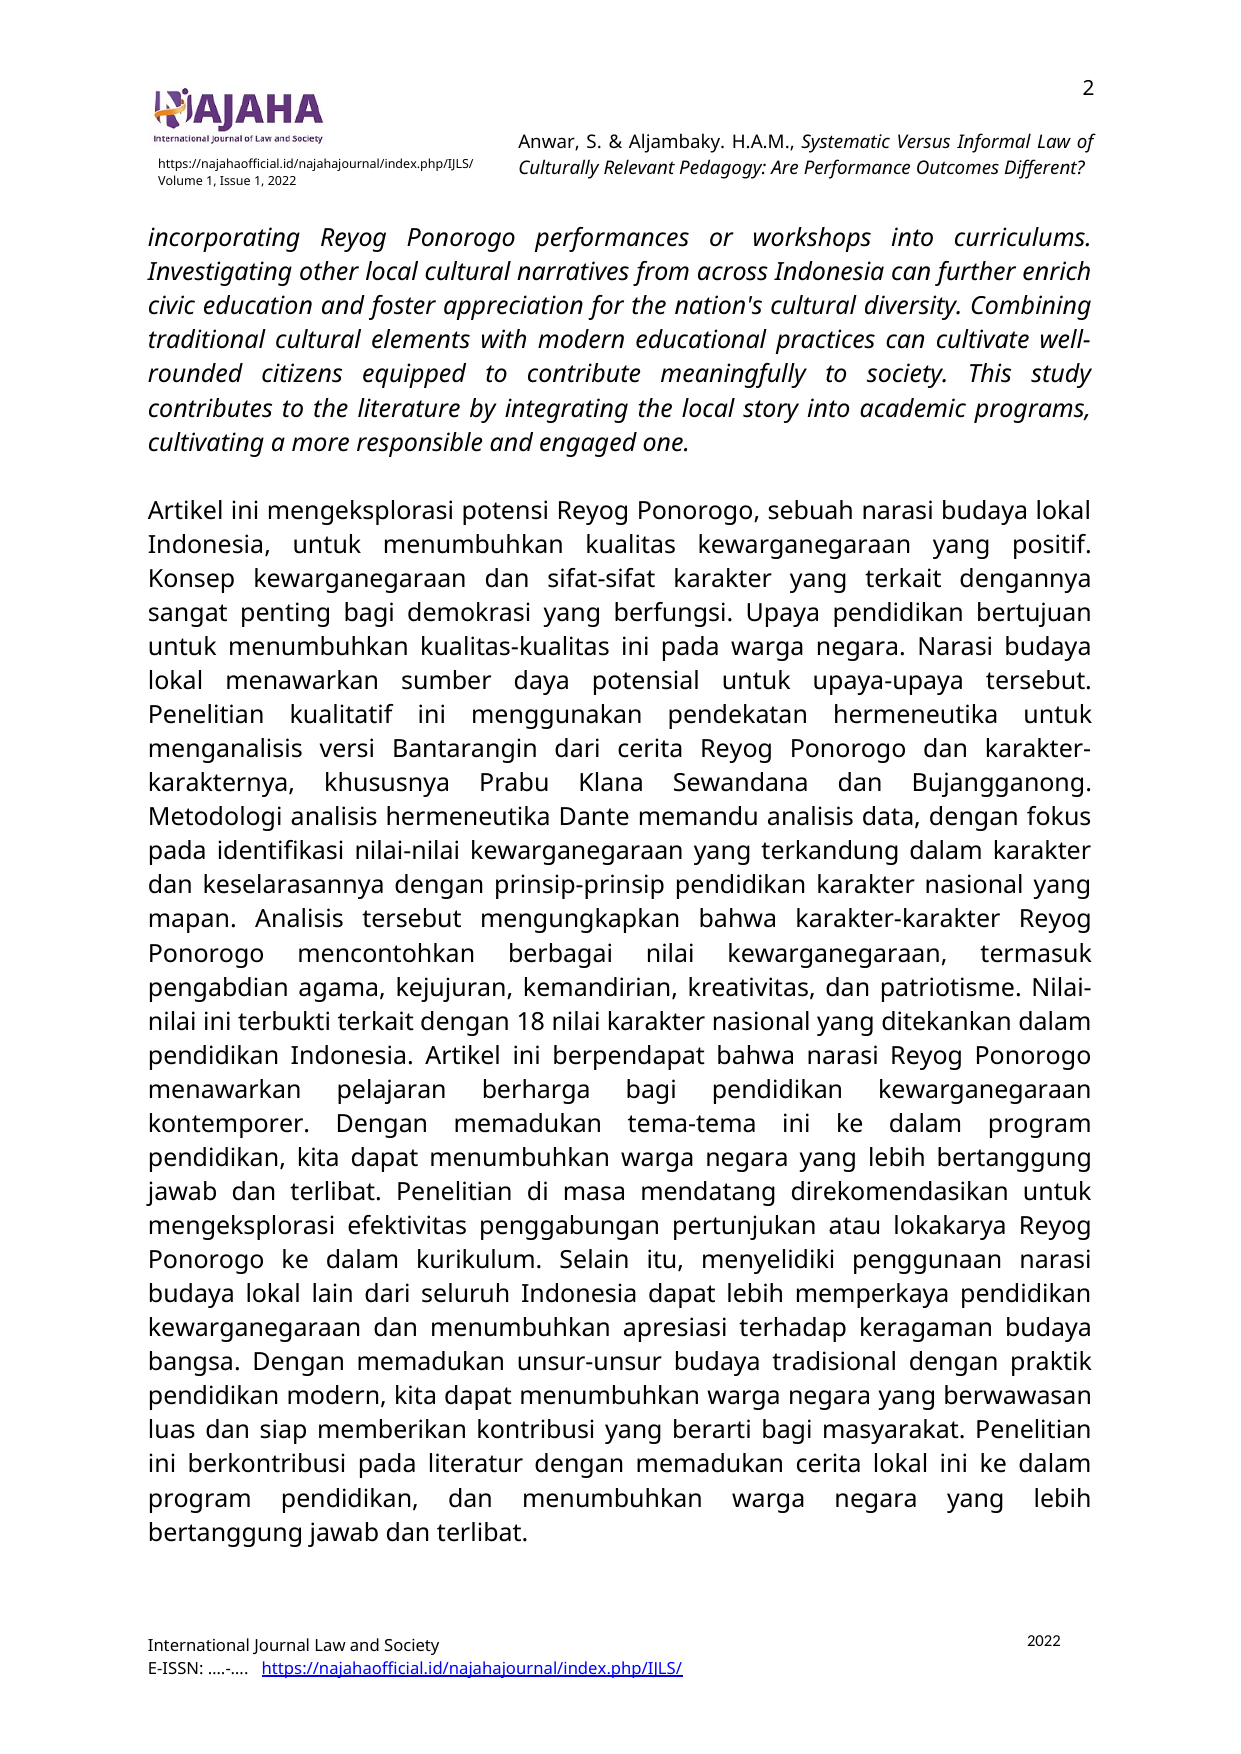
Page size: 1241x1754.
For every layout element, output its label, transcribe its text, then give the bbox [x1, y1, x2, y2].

text Artikel ini mengeksplorasi potensi Reyog Ponorogo, sebuah narasi budaya lokal Indonesia, untuk menumbuhkan kualitas kewarganegaraan yang positif. Konsep kewarganegaraan dan sifat-sifat karakter yang terkait dengannya sangat penting bagi demokrasi yang berfungsi. Upaya pendidikan bertujuan untuk menumbuhkan kualitas-kualitas ini pada warga negara. Narasi budaya lokal menawarkan sumber daya potensial untuk upaya-upaya tersebut. Penelitian kualitatif ini menggunakan pendekatan hermeneutika untuk menganalisis versi Bantarangin dari cerita Reyog Ponorogo dan karakter-karakternya, khususnya Prabu Klana Sewandana dan Bujangganong. Metodologi analisis hermeneutika Dante memandu analisis data, dengan fokus pada identifikasi nilai-nilai kewarganegaraan yang terkandung dalam karakter dan keselarasannya dengan prinsip-prinsip pendidikan karakter nasional yang mapan. Analisis tersebut mengungkapkan bahwa karakter-karakter Reyog Ponorogo mencontohkan berbagai nilai kewarganegaraan, termasuk pengabdian agama, kejujuran, kemandirian, kreativitas, dan patriotisme. Nilai-nilai ini terbukti terkait dengan 18 nilai karakter nasional yang ditekankan dalam pendidikan Indonesia. Artikel ini berpendapat bahwa narasi Reyog Ponorogo menawarkan pelajaran berharga bagi pendidikan kewarganegaraan kontemporer. Dengan memadukan tema-tema ini ke dalam program pendidikan, kita dapat menumbuhkan warga negara yang lebih bertanggung jawab dan terlibat. Penelitian di masa mendatang direkomendasikan untuk mengeksplorasi efektivitas penggabungan pertunjukan atau lokakarya Reyog Ponorogo ke dalam kurikulum. Selain itu, menyelidiki penggunaan narasi budaya lokal lain dari seluruh Indonesia dapat lebih memperkaya pendidikan kewarganegaraan dan menumbuhkan apresiasi terhadap keragaman budaya bangsa. Dengan memadukan unsur-unsur budaya tradisional dengan praktik pendidikan modern, kita dapat menumbuhkan warga negara yang berwawasan luas dan siap memberikan kontribusi yang berarti bagi masyarakat. Penelitian ini berkontribusi pada literatur dengan memadukan cerita lokal ini ke dalam program pendidikan, dan menumbuhkan warga negara yang lebih bertanggung jawab dan terlibat. [148, 492, 1093, 1548]
picture [147, 75, 328, 158]
